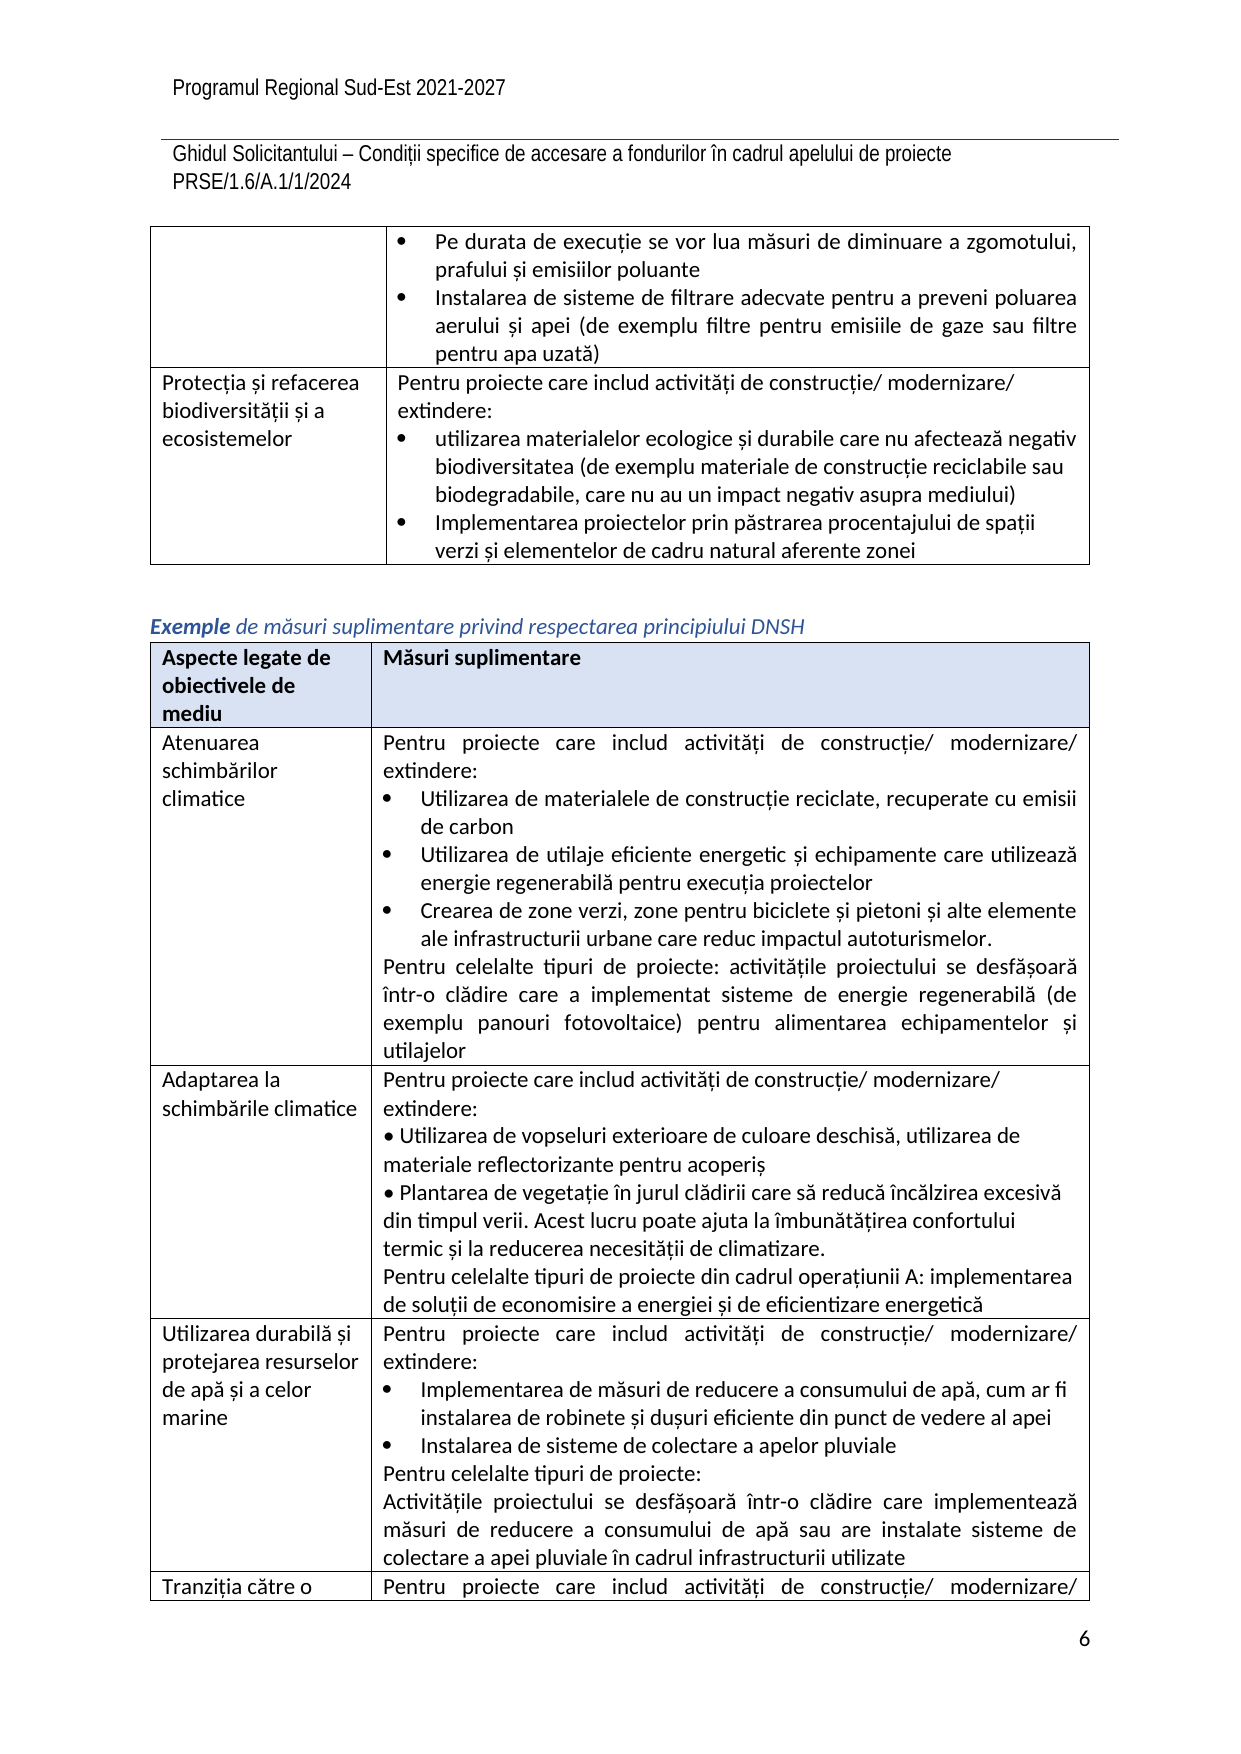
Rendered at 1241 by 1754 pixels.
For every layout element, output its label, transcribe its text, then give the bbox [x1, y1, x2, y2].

table_cell Atenuarea schimbărilor climatice [151, 728, 371, 1064]
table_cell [387, 227, 1089, 367]
table_header Măsuri suplimentare [372, 643, 1089, 727]
table_cell Utilizarea durabilă și protejarea resurselor de apă și a celor marine [151, 1319, 371, 1571]
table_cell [151, 227, 386, 367]
table_cell Pentru proiecte care includ activități de construcție/ modernizare/ extindere: Utilizarea de materialele de construcție reciclate, recuperate cu emisii de carbon Utilizarea de utilaje eficiente energetic și echipamente care utilizează energie regenerabilă pentru execuția proiectelor Crearea de zone verzi, zone pentru biciclete și pietoni și alte elemente ale infrastructurii urbane care reduc impactul autoturismelor. Pentru celelalte tipuri de proiecte: activitățile proiectului se desfășoară într-o clădire care a implementat sisteme de energie regenerabilă (de exemplu panouri fotovoltaice) pentru alimentarea echipamentelor și utilajelor [372, 728, 1089, 1064]
subtitle Exemple de măsuri suplimentare privind respectarea principiului DNSH [150, 612, 1090, 640]
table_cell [372, 1572, 1089, 1600]
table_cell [151, 1572, 371, 1600]
table_cell Protecția și refacerea biodiversității și a ecosistemelor [151, 368, 386, 564]
table_cell Pentru proiecte care includ activități de construcție/ modernizare/ extindere: Implementarea de măsuri de reducere a consumului de apă, cum ar fi instalarea de robinete și dușuri eficiente din punct de vedere al apei Instalarea de sisteme de colectare a apelor pluviale Pentru celelalte tipuri de proiecte: Activitățile proiectului se desfășoară într-o clădire care implementează măsuri de reducere a consumului de apă sau are instalate sisteme de colectare a apei pluviale în cadrul infrastructurii utilizate [372, 1319, 1089, 1571]
table_cell Pentru proiecte care includ activități de construcție/ modernizare/ extindere: • Utilizarea de vopseluri exterioare de culoare deschisă, utilizarea de materiale reflectorizante pentru acoperiș • Plantarea de vegetație în jurul clădirii care să reducă încălzirea excesivă din timpul verii. Acest lucru poate ajuta la îmbunătățirea confortului termic și la reducerea necesității de climatizare. Pentru celelalte tipuri de proiecte din cadrul operațiunii A: implementarea de soluții de economisire a energiei și de eficientizare energetică [372, 1066, 1089, 1318]
table_cell Pentru proiecte care includ activități de construcție/ modernizare/ extindere: utilizarea materialelor ecologice și durabile care nu afectează negativ biodiversitatea (de exemplu materiale de construcție reciclabile sau biodegradabile, care nu au un impact negativ asupra mediului) Implementarea proiectelor prin păstrarea procentajului de spații verzi și elementelor de cadru natural aferente zonei [387, 368, 1089, 564]
table_header Aspecte legate de obiectivele de mediu [151, 643, 371, 727]
table_cell Adaptarea la schimbările climatice [151, 1066, 371, 1318]
